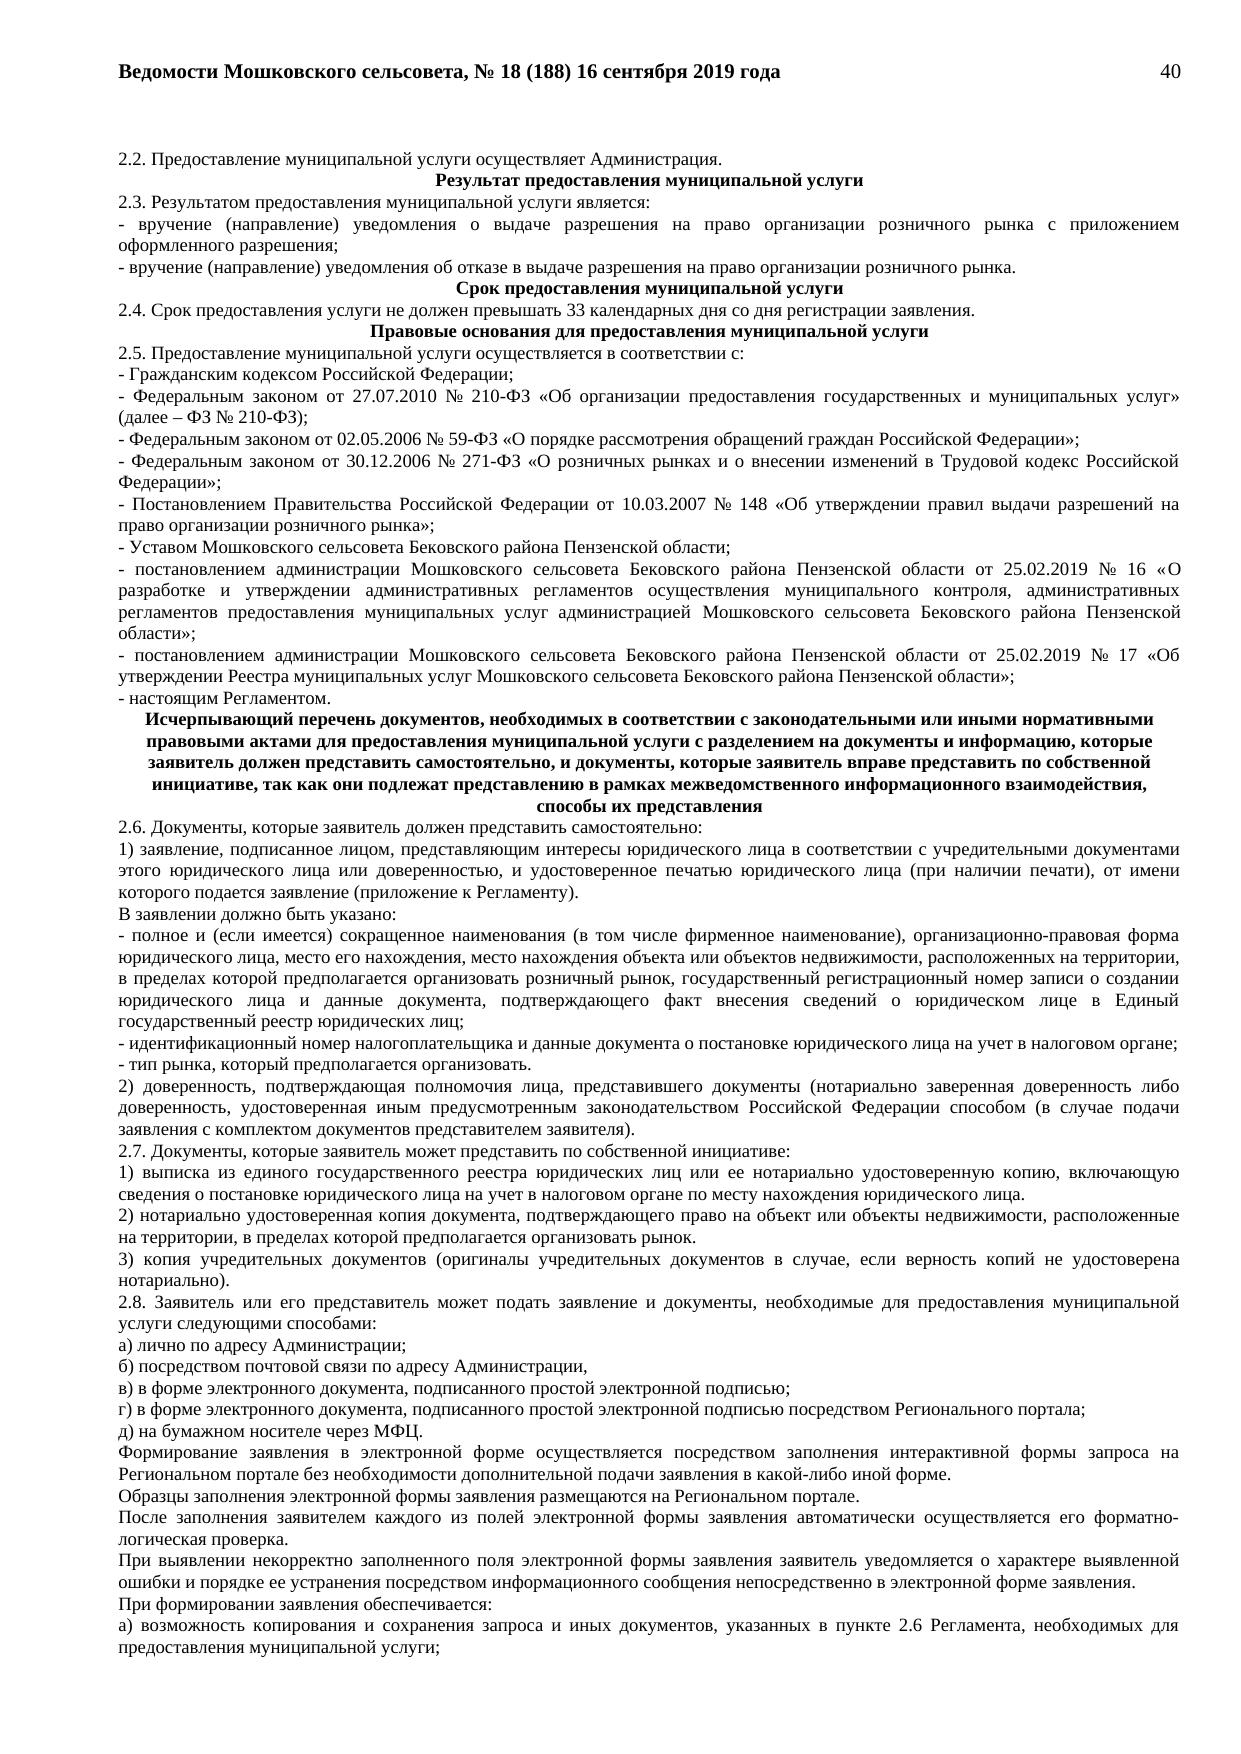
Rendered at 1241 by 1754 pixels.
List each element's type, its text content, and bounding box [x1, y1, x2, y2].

text д) на бумажном носителе через МФЦ. [118, 1420, 1181, 1441]
text - Постановлением Правительства Российской Федерации от 10.03.2007 № 148 «Об утверждении правил выдачи разрешений на право организации розничного рынка»; [118, 493, 1181, 536]
text Исчерпывающий перечень документов, необходимых в соответствии с законодательными или иными нормативными правовыми актами для предоставления муниципальной услуги с разделением на документы и информацию, которые заявитель должен представить самостоятельно, и документы, которые заявитель вправе представить по собственной инициативе, так как они подлежат представлению в рамках межведомственного информационного взаимодействия, способы их представления [118, 708, 1181, 816]
text 2.7. Документы, которые заявитель может представить по собственной инициативе: [118, 1139, 1181, 1161]
text 2.5. Предоставление муниципальной услуги осуществляется в соответствии с: [118, 342, 1181, 363]
text - Гражданским кодексом Российской Федерации; [118, 363, 1181, 385]
text - тип рынка, который предполагается организовать. [118, 1053, 1181, 1075]
text 2.2. Предоставление муниципальной услуги осуществляет Администрация. [118, 148, 1181, 169]
text Правовые основания для предоставления муниципальной услуги [118, 320, 1181, 342]
text г) в форме электронного документа, подписанного простой электронной подписью посредством Регионального портала; [118, 1398, 1181, 1420]
text 2) нотариально удостоверенная копия документа, подтверждающего право на объект или объекты недвижимости, расположенные на территории, в пределах которой предполагается организовать рынок. [118, 1204, 1181, 1247]
text 2.6. Документы, которые заявитель должен представить самостоятельно: [118, 816, 1181, 838]
text Формирование заявления в электронной форме осуществляется посредством заполнения интерактивной формы запроса на Региональном портале без необходимости дополнительной подачи заявления в какой-либо иной форме. [118, 1441, 1181, 1484]
text - Уставом Мошковского сельсовета Бековского района Пензенской области; [118, 536, 1181, 557]
text - вручение (направление) уведомления об отказе в выдаче разрешения на право организации розничного рынка. [118, 256, 1181, 277]
text а) возможность копирования и сохранения запроса и иных документов, указанных в пункте 2.6 Регламента, необходимых для предоставления муниципальной услуги; [118, 1614, 1181, 1657]
text - постановлением администрации Мошковского сельсовета Бековского района Пензенской области от 25.02.2019 № 17 «Об утверждении Реестра муниципальных услуг Мошковского сельсовета Бековского района Пензенской области»; [118, 644, 1181, 687]
text 1) заявление, подписанное лицом, представляющим интересы юридического лица в соответствии с учредительными документами этого юридического лица или доверенностью, и удостоверенное печатью юридического лица (при наличии печати), от имени которого подается заявление (приложение к Регламенту). [118, 838, 1181, 902]
text 2) доверенность, подтверждающая полномочия лица, представившего документы (нотариально заверенная доверенность либо доверенность, удостоверенная иным предусмотренным законодательством Российской Федерации способом (в случае подачи заявления с комплектом документов представителем заявителя). [118, 1075, 1181, 1139]
text При выявлении некорректно заполненного поля электронной формы заявления заявитель уведомляется о характере выявленной ошибки и порядке ее устранения посредством информационного сообщения непосредственно в электронной форме заявления. [118, 1549, 1181, 1592]
text 3) копия учредительных документов (оригиналы учредительных документов в случае, если верность копий не удостоверена нотариально). [118, 1247, 1181, 1291]
text - Федеральным законом от 27.07.2010 № 210-ФЗ «Об организации предоставления государственных и муниципальных услуг» (далее – ФЗ № 210-ФЗ); [118, 385, 1181, 428]
text После заполнения заявителем каждого из полей электронной формы заявления автоматически осуществляется его форматно-логическая проверка. [118, 1506, 1181, 1549]
text в) в форме электронного документа, подписанного простой электронной подписью; [118, 1377, 1181, 1398]
text 2.8. Заявитель или его представитель может подать заявление и документы, необходимые для предоставления муниципальной услуги следующими способами: [118, 1291, 1181, 1334]
text 2.3. Результатом предоставления муниципальной услуги является: [118, 191, 1181, 212]
text - Федеральным законом от 30.12.2006 № 271-ФЗ «О розничных рынках и о внесении изменений в Трудовой кодекс Российской Федерации»; [118, 449, 1181, 493]
text б) посредством почтовой связи по адресу Администрации, [118, 1355, 1181, 1377]
text Срок предоставления муниципальной услуги [118, 277, 1181, 299]
text 1) выписка из единого государственного реестра юридических лиц или ее нотариально удостоверенную копию, включающую сведения о постановке юридического лица на учет в налоговом органе по месту нахождения юридического лица. [118, 1161, 1181, 1204]
text В заявлении должно быть указано: [118, 902, 1181, 924]
text - настоящим Регламентом. [118, 687, 1181, 708]
text - постановлением администрации Мошковского сельсовета Бековского района Пензенской области от 25.02.2019 № 16 «О разработке и утверждении административных регламентов осуществления муниципального контроля, административных регламентов предоставления муниципальных услуг администрацией Мошковского сельсовета Бековского района Пензенской области»; [118, 557, 1181, 644]
text - Федеральным законом от 02.05.2006 № 59-ФЗ «О порядке рассмотрения обращений граждан Российской Федерации»; [118, 428, 1181, 449]
text Образцы заполнения электронной формы заявления размещаются на Региональном портале. [118, 1484, 1181, 1506]
text а) лично по адресу Администрации; [118, 1334, 1181, 1355]
text 2.4. Срок предоставления услуги не должен превышать 33 календарных дня со дня регистрации заявления. [118, 299, 1181, 320]
text - идентификационный номер налогоплательщика и данные документа о постановке юридического лица на учет в налоговом органе; [118, 1032, 1181, 1053]
text Результат предоставления муниципальной услуги [118, 169, 1181, 191]
text - вручение (направление) уведомления о выдаче разрешения на право организации розничного рынка с приложением оформленного разрешения; [118, 212, 1181, 256]
text - полное и (если имеется) сокращенное наименования (в том числе фирменное наименование), организационно-правовая форма юридического лица, место его нахождения, место нахождения объекта или объектов недвижимости, расположенных на территории, в пределах которой предполагается организовать розничный рынок, государственный регистрационный номер записи о создании юридического лица и данные документа, подтверждающего факт внесения сведений о юридическом лице в Единый государственный реестр юридических лиц; [118, 924, 1181, 1032]
text При формировании заявления обеспечивается: [118, 1592, 1181, 1614]
